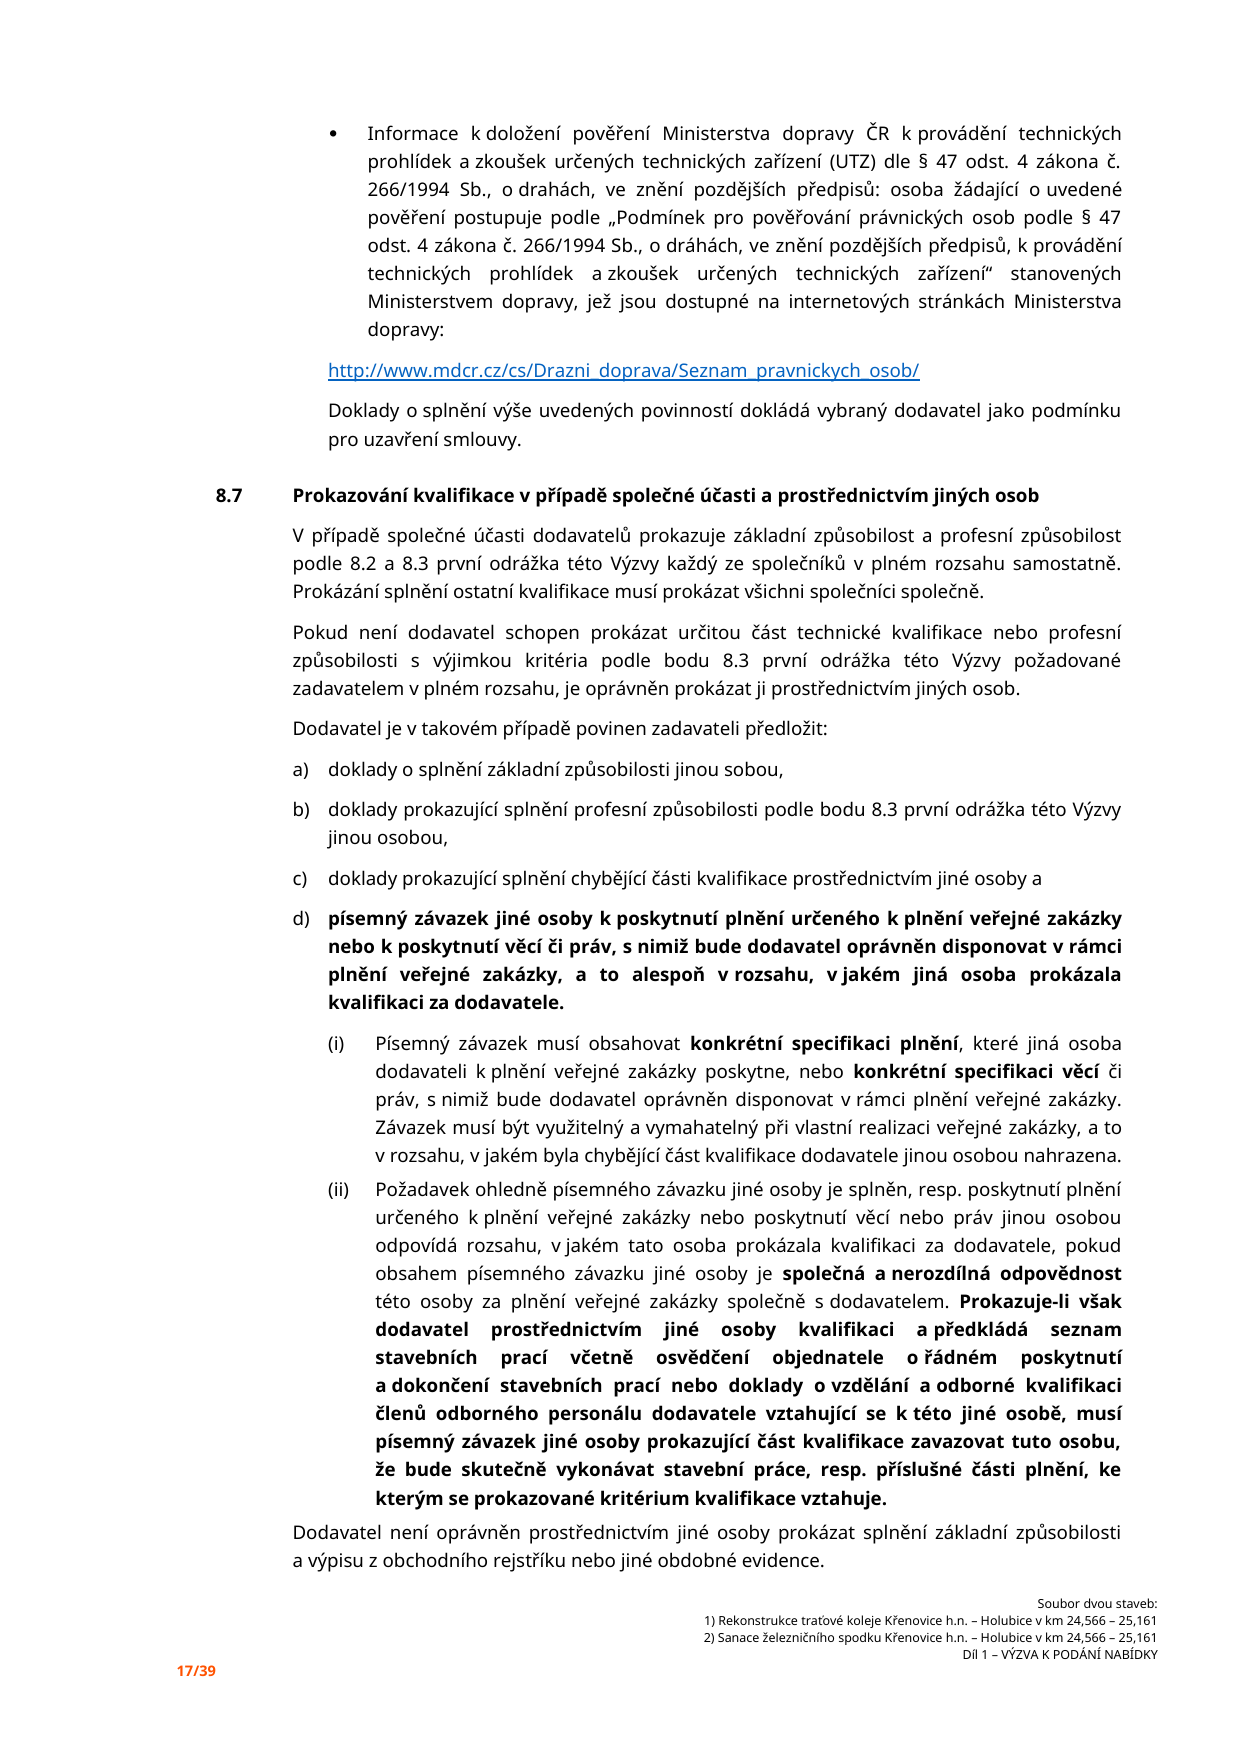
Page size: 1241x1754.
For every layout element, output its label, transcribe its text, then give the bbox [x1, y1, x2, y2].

text Prokazování kvalifikace v případě společné účasti a prostřednictvím jiných osob [216, 482, 1122, 507]
text http://www.mdcr.cz/cs/Drazni_doprava/Seznam_pravnickych_osob/ [328, 357, 1122, 383]
list Informace k doložení pověření Ministerstva dopravy ČR k provádění technických prohlídek a zkoušek určených technických zařízení (UTZ) dle § 47 odst. 4 zákona č. 266/1994 Sb., o drahách, ve znění pozdějších předpisů: osoba žádající o uvedené pověření postupuje podle „Podmínek pro pověřování právnických osob podle § 47 odst. 4 zákona č. 266/1994 Sb., o dráhách, ve znění pozdějších předpisů, k provádění technických prohlídek a zkoušek určených technických zařízení“ stanovených Ministerstvem dopravy, jež jsou dostupné na internetových stránkách Ministerstva dopravy: [330, 121, 1122, 342]
text Doklady o splnění výše uvedených povinností dokládá vybraný dodavatel jako podmínku pro uzavření smlouvy. [328, 398, 1122, 451]
text Dodavatel je v takovém případě povinen zadavateli předložit: [292, 716, 1122, 741]
text doklady prokazující splnění profesní způsobilosti podle bodu 8.3 první odrážka této Výzvy jinou osobou, [292, 797, 1122, 850]
text Požadavek ohledně písemného závazku jiné osoby je splněn, resp. poskytnutí plnění určeného k plnění veřejné zakázky nebo poskytnutí věcí nebo práv jinou osobou odpovídá rozsahu, v jakém tato osoba prokázala kvalifikaci za dodavatele, pokud obsahem písemného závazku jiné osoby je společná a nerozdílná odpovědnost této osoby za plnění veřejné zakázky společně s dodavatelem. Prokazuje-li však dodavatel prostřednictvím jiné osoby kvalifikaci a předkládá seznam stavebních prací včetně osvědčení objednatele o řádném poskytnutí a dokončení stavebních prací nebo doklady o vzdělání a odborné kvalifikaci členů odborného personálu dodavatele vztahující se k této jiné osobě, musí písemný závazek jiné osoby prokazující část kvalifikace zavazovat tuto osobu, že bude skutečně vykonávat stavební práce, resp. příslušné části plnění, ke kterým se prokazované kritérium kvalifikace vztahuje. [328, 1177, 1122, 1510]
list doklady o splnění základní způsobilosti jinou sobou, [292, 756, 1122, 782]
text doklady prokazující splnění chybějící části kvalifikace prostřednictvím jiné osoby a [292, 865, 1122, 891]
text V případě společné účasti dodavatelů prokazuje základní způsobilost a profesní způsobilost podle 8.2 a 8.3 první odrážka této Výzvy každý ze společníků v plném rozsahu samostatně. Prokázání splnění ostatní kvalifikace musí prokázat všichni společníci společně. [292, 522, 1122, 604]
text písemný závazek jiné osoby k poskytnutí plnění určeného k plnění veřejné zakázky nebo k poskytnutí věcí či práv, s nimiž bude dodavatel oprávněn disponovat v rámci plnění veřejné zakázky, a to alespoň v rozsahu, v jakém jiná osoba prokázala kvalifikaci za dodavatele. [292, 906, 1122, 1015]
text Pokud není dodavatel schopen prokázat určitou část technické kvalifikace nebo profesní způsobilosti s výjimkou kritéria podle bodu 8.3 první odrážka této Výzvy požadované zadavatelem v plném rozsahu, je oprávněn prokázat ji prostřednictvím jiných osob. [292, 619, 1122, 701]
text Dodavatel není oprávněn prostřednictvím jiné osoby prokázat splnění základní způsobilosti a výpisu z obchodního rejstříku nebo jiné obdobné evidence. [292, 1519, 1122, 1573]
text Písemný závazek musí obsahovat konkrétní specifikaci plnění, které jiná osoba dodavateli k plnění veřejné zakázky poskytne, nebo konkrétní specifikaci věcí či práv, s nimiž bude dodavatel oprávněn disponovat v rámci plnění veřejné zakázky. Závazek musí být využitelný a vymahatelný při vlastní realizaci veřejné zakázky, a to v rozsahu, v jakém byla chybějící část kvalifikace dodavatele jinou osobou nahrazena. [328, 1030, 1122, 1168]
